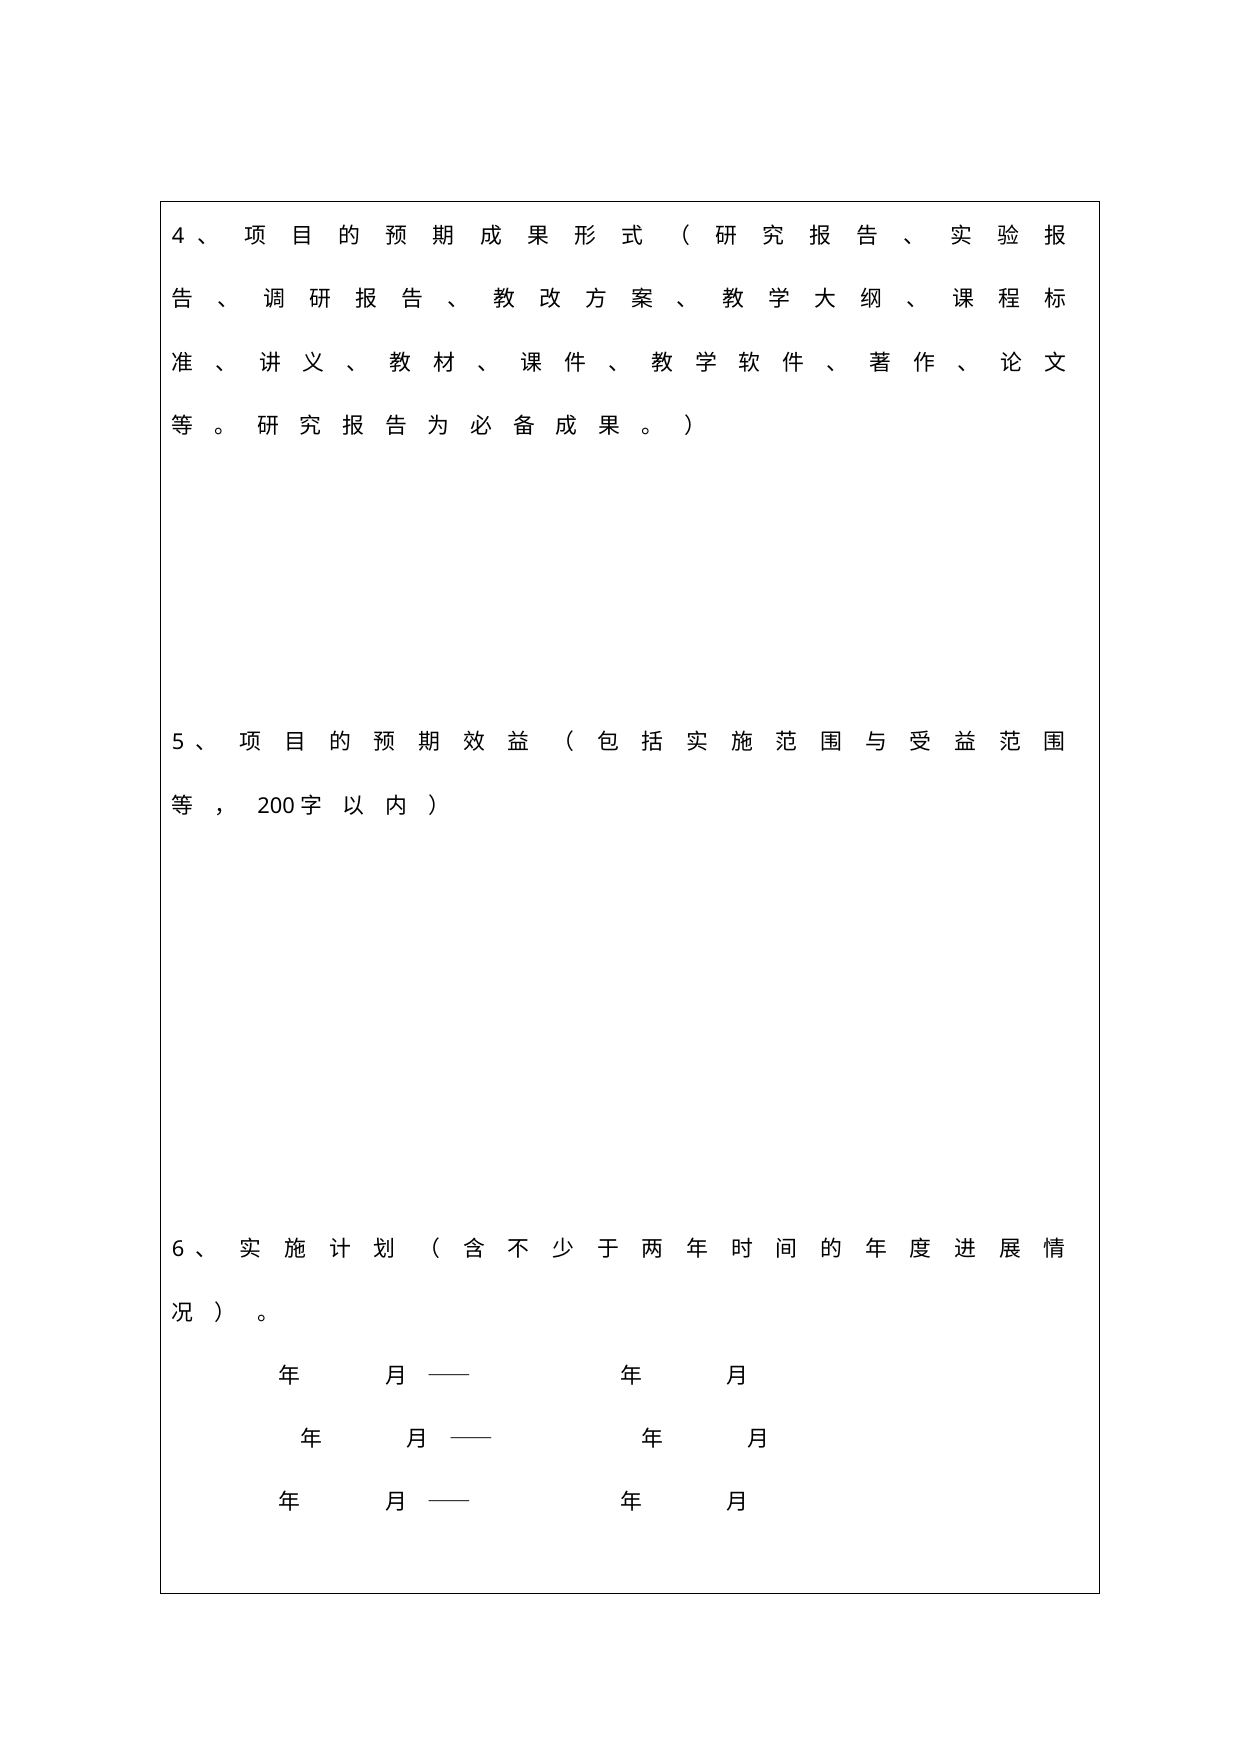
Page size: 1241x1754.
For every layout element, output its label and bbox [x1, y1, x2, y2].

table_cell [161, 202, 1099, 1593]
